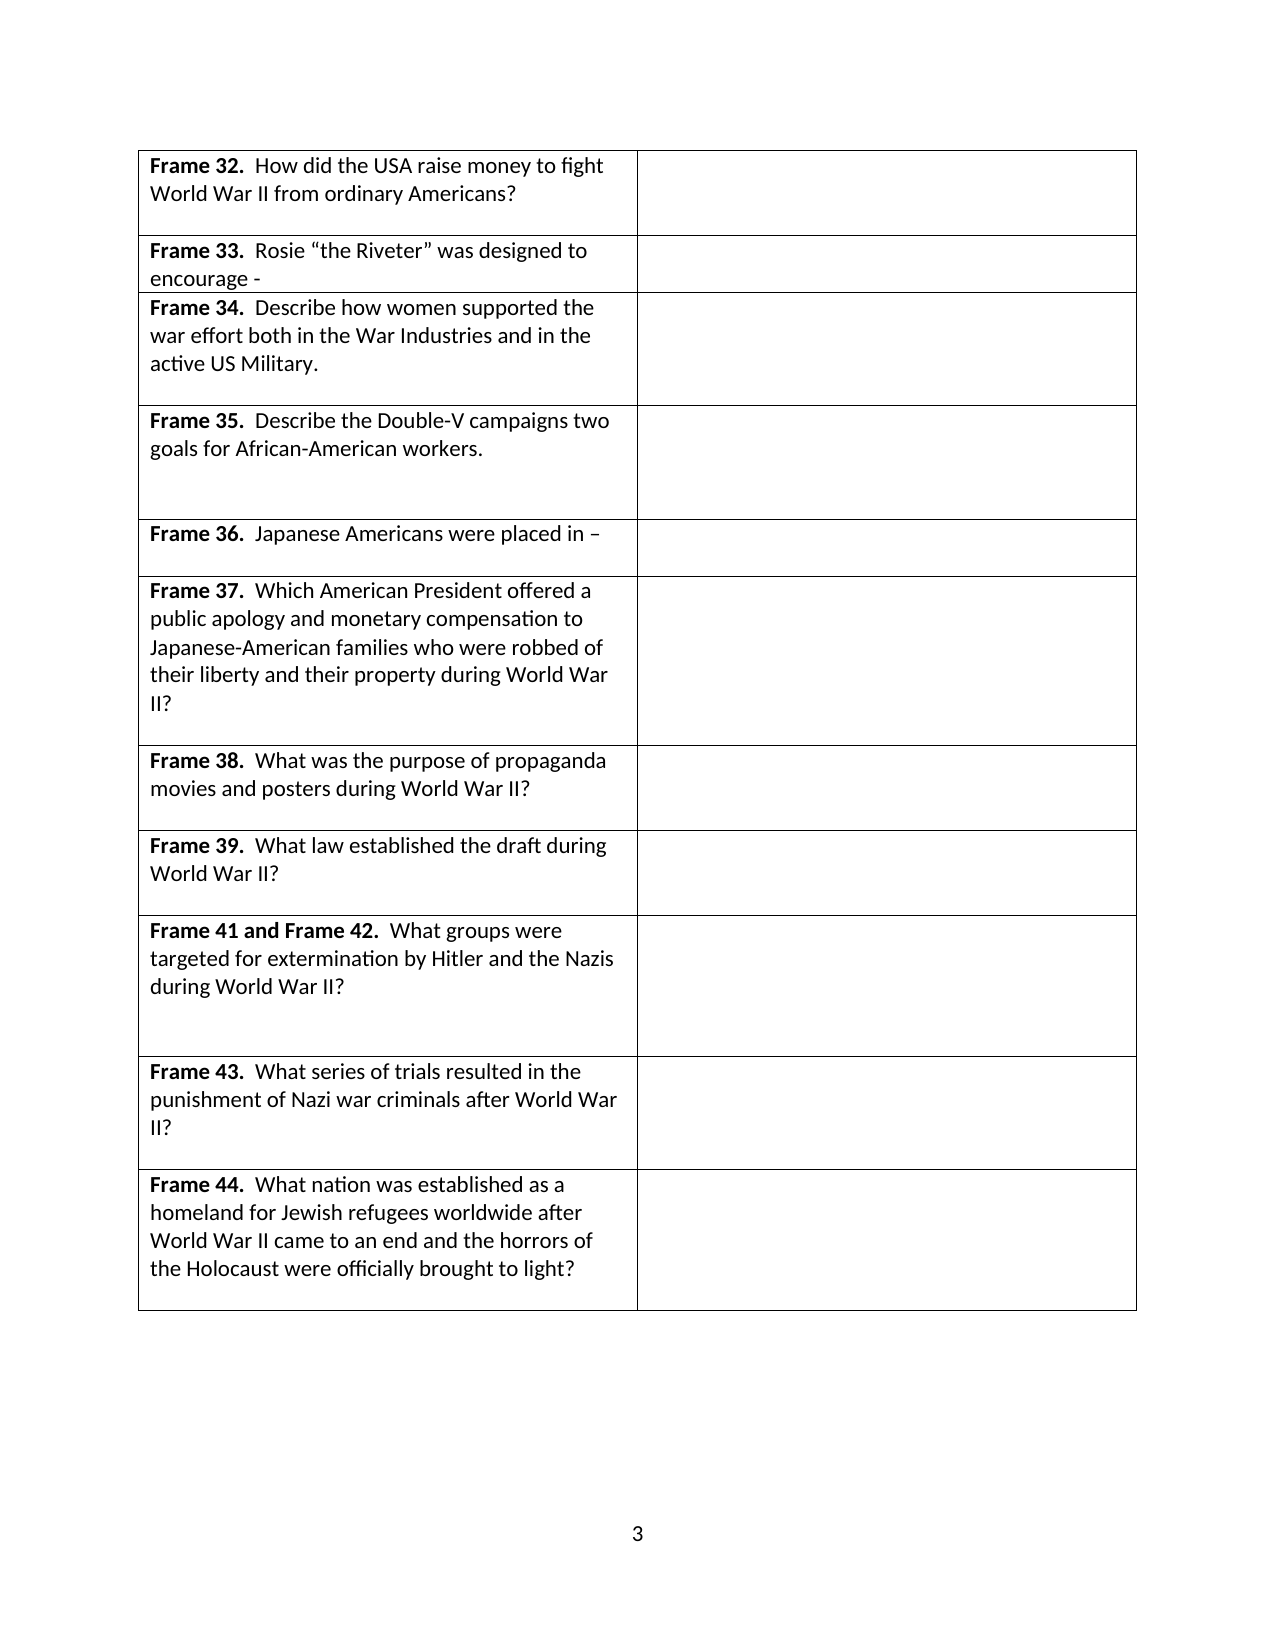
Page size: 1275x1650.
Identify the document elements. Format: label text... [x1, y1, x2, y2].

table_cell [638, 831, 1136, 915]
table_cell [638, 151, 1136, 235]
table_cell Frame 32. How did the USA raise money to fight World War II from ordinary Americans? [139, 151, 637, 235]
table_cell Frame 33. Rosie “the Riveter” was designed to encourage - [139, 236, 637, 292]
table_cell Frame 37. Which American President offered a public apology and monetary compensation to Japanese-American families who were robbed of their liberty and their property during World War II? [139, 577, 637, 745]
table_cell [638, 916, 1136, 1056]
table_cell Frame 41 and Frame 42. What groups were targeted for extermination by Hitler and the Nazis during World War II? [139, 916, 637, 1056]
table_cell [638, 520, 1136, 576]
table_cell [638, 236, 1136, 292]
table_cell Frame 34. Describe how women supported the war effort both in the War Industries and in the active US Military. [139, 293, 637, 405]
table_cell Frame 36. Japanese Americans were placed in – [139, 520, 637, 576]
table_cell Frame 38. What was the purpose of propaganda movies and posters during World War II? [139, 746, 637, 830]
table_cell [638, 577, 1136, 745]
table_cell [638, 293, 1136, 405]
table_cell [638, 406, 1136, 518]
table_cell Frame 39. What law established the draft during World War II? [139, 831, 637, 915]
table_cell Frame 43. What series of trials resulted in the punishment of Nazi war criminals after World War II? [139, 1057, 637, 1169]
table_cell [638, 1057, 1136, 1169]
table_cell Frame 44. What nation was established as a homeland for Jewish refugees worldwide after World War II came to an end and the horrors of the Holocaust were officially brought to light? [139, 1170, 637, 1310]
table_cell [638, 746, 1136, 830]
table_cell Frame 35. Describe the Double-V campaigns two goals for African-American workers. [139, 406, 637, 518]
table_cell [638, 1170, 1136, 1310]
